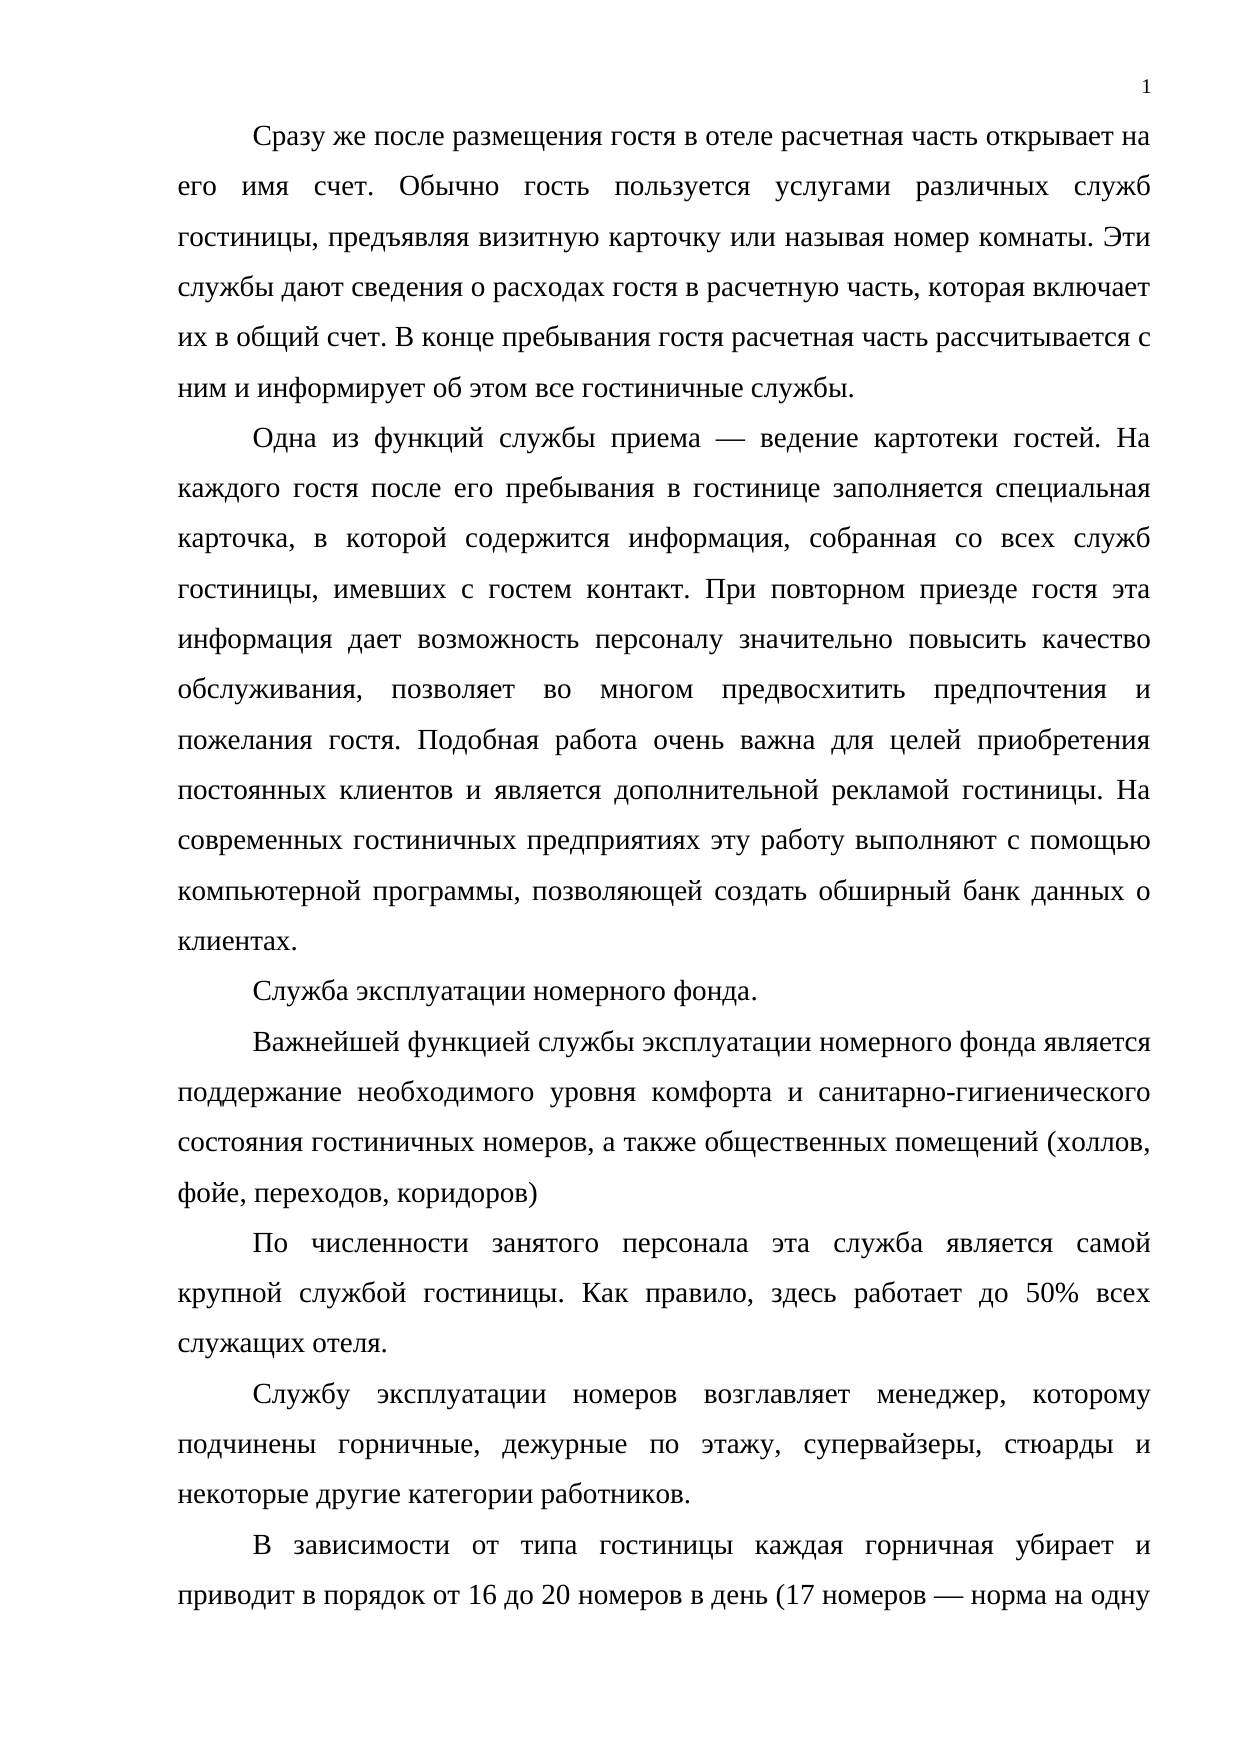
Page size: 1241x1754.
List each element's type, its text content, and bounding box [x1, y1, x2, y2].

text Важнейшей функцией службы эксплуатации номерного фонда является поддержание необходимого уровня комфорта и санитарно-гигиенического состояния гостиничных номеров, а также общественных помещений (холлов, фойе, переходов, коридоров) [177, 1024, 1152, 1208]
text Службу эксплуатации номеров возглавляет менеджер, которому подчинены горничные, дежурные по этажу, супервайзеры, стюарды и некоторые другие категории работников. [177, 1376, 1152, 1510]
text Служба эксплуатации номерного фонда. [177, 973, 1152, 1007]
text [177, 1527, 1152, 1611]
text Сразу же после размещения гостя в отеле расчетная часть открывает на его имя счет. Обычно гость пользуется услугами различных служб гостиницы, предъявляя визитную карточку или называя номер комнаты. Эти службы дают сведения о расходах гостя в расчетную часть, которая включает их в общий счет. В конце пребывания гостя расчетная часть рассчитывается с ним и информирует об этом все гостиничные службы. [177, 118, 1152, 403]
text По численности занятого персонала эта служба является самой крупной службой гостиницы. Как правило, здесь работает до 50% всех служащих отеля. [177, 1225, 1152, 1359]
text Одна из функций службы приема — ведение картотеки гостей. На каждого гостя после его пребывания в гостинице заполняется специальная карточка, в которой содержится информация, собранная со всех служб гостиницы, имевших с гостем контакт. При повторном приезде гостя эта информация дает возможность персоналу значительно повысить качество обслуживания, позволяет во многом предвосхитить предпочтения и пожелания гостя. Подобная работа очень важна для целей приобретения постоянных клиентов и является дополнительной рекламой гостиницы. На современных гостиничных предприятиях эту работу выполняют с помощью компьютерной программы, позволяющей создать обширный банк данных о клиентах. [177, 420, 1152, 957]
